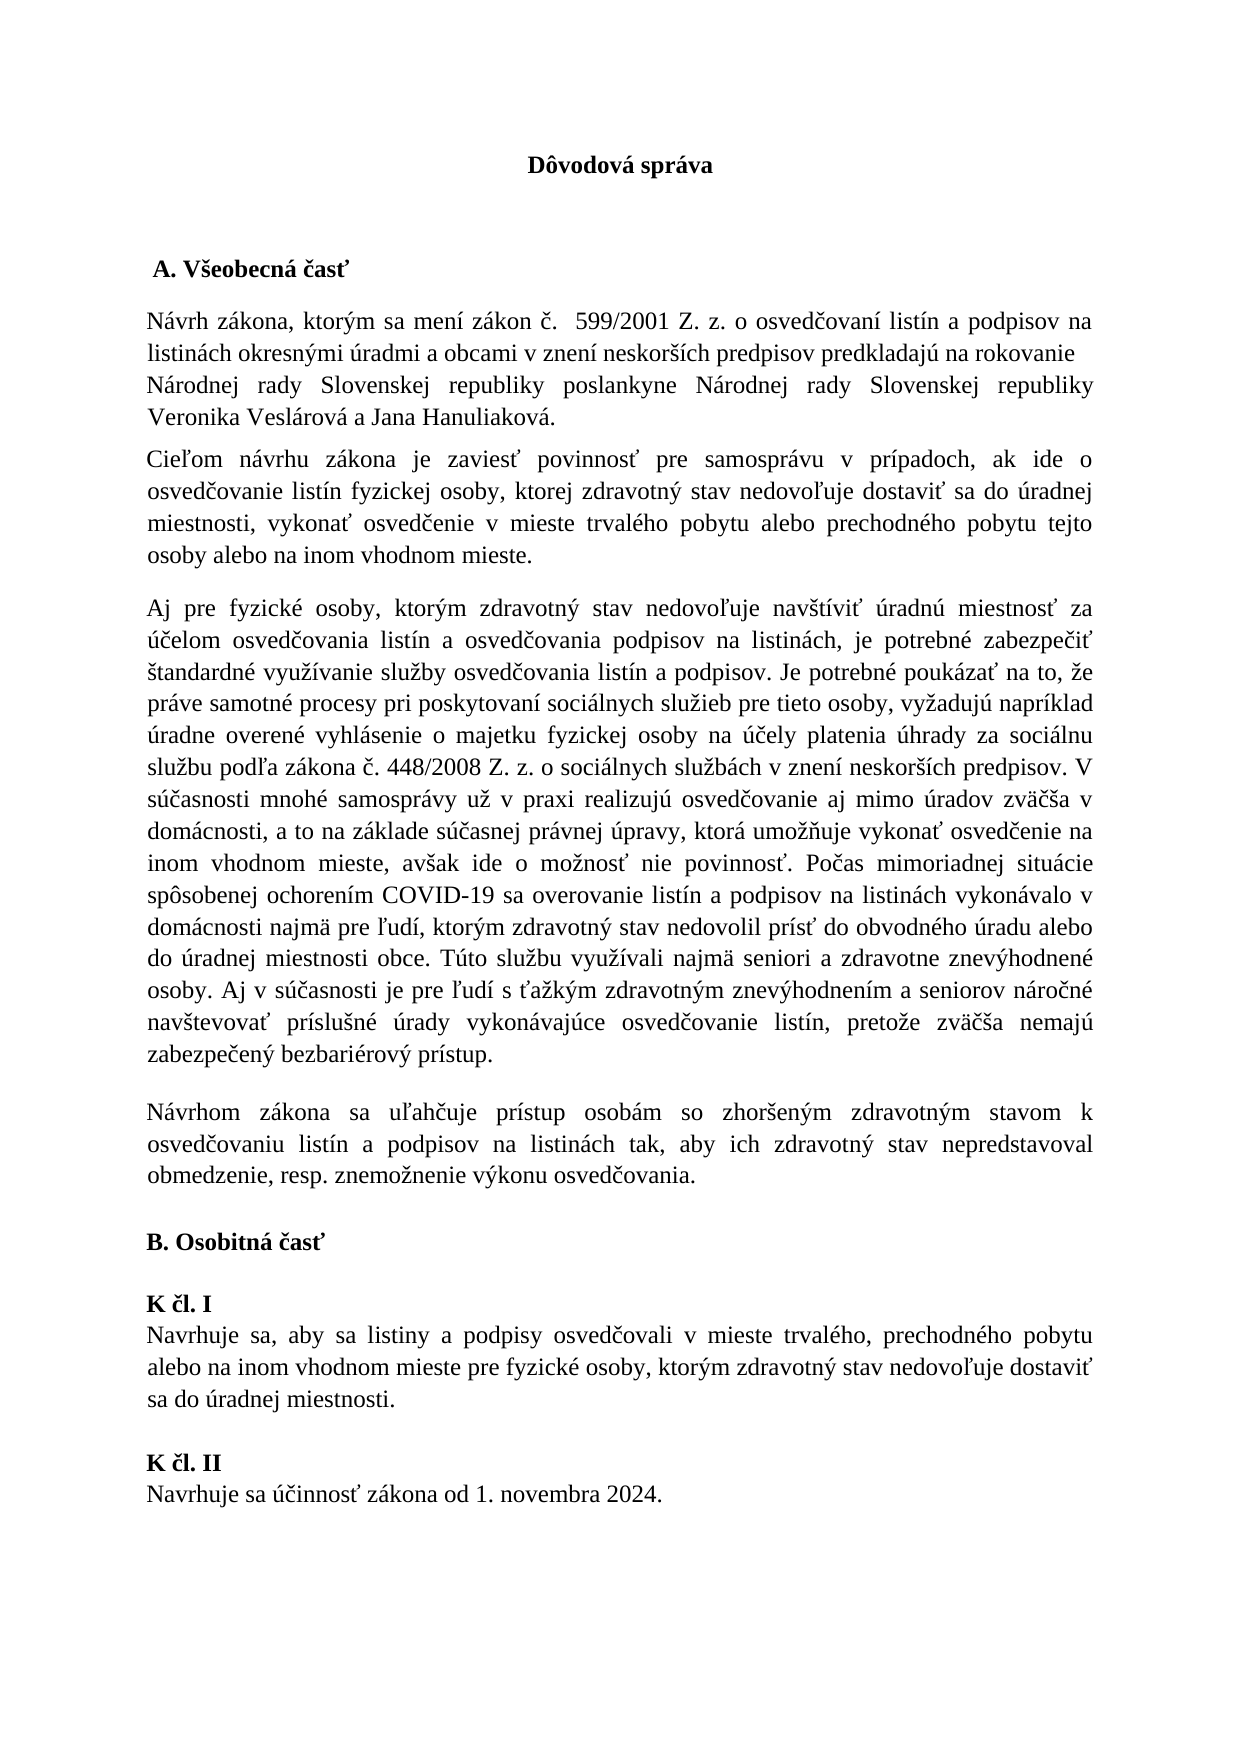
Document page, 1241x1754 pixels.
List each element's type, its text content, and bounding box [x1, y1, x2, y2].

text Národnej rady Slovenskej republiky poslankyne Národnej rady Slovenskej republiky Veronika Veslárová a Jana Hanuliaková. [146, 370, 1094, 431]
text B. Osobitná časť [146, 1227, 1099, 1255]
subtitle A. Všeobecná časť [146, 254, 1099, 282]
text Návrh zákona, ktorým sa mení zákon č. 599/2001 Z. z. o osvedčovaní listín a podpisov na listinách okresnými úradmi a obcami v znení neskorších predpisov predkladajú na rokovanie [146, 306, 1094, 367]
text Návrhom zákona sa uľahčuje prístup osobám so zhoršeným zdravotným stavom k osvedčovaniu listín a podpisov na listinách tak, aby ich zdravotný stav nepredstavoval obmedzenie, resp. znemožnenie výkonu osvedčovania. [146, 1097, 1094, 1189]
text Navrhuje sa, aby sa listiny a podpisy osvedčovali v mieste trvalého, prechodného pobytu alebo na inom vhodnom mieste pre fyzické osoby, ktorým zdravotný stav nedovoľuje dostaviť sa do úradnej miestnosti. [146, 1320, 1094, 1413]
subtitle K čl. I [146, 1289, 1099, 1318]
text Cieľom návrhu zákona je zaviesť povinnosť pre samosprávu v prípadoch, ak ide o osvedčovanie listín fyzickej osoby, ktorej zdravotný stav nedovoľuje dostaviť sa do úradnej miestnosti, vykonať osvedčenie v mieste trvalého pobytu alebo prechodného pobytu tejto osoby alebo na inom vhodnom mieste. [146, 444, 1094, 569]
subtitle K čl. II [146, 1448, 1099, 1476]
text Navrhuje sa účinnosť zákona od 1. novembra 2024. [146, 1479, 1094, 1508]
text Aj pre fyzické osoby, ktorým zdravotný stav nedovoľuje navštíviť úradnú miestnosť za účelom osvedčovania listín a osvedčovania podpisov na listinách, je potrebné zabezpečiť štandardné využívanie služby osvedčovania listín a podpisov. Je potrebné poukázať na to, že práve samotné procesy pri poskytovaní sociálnych služieb pre tieto osoby, vyžadujú napríklad úradne overené vyhlásenie o majetku fyzickej osoby na účely platenia úhrady za sociálnu službu podľa zákona č. 448/2008 Z. z. o sociálnych službách v znení neskorších predpisov. V súčasnosti mnohé samosprávy už v praxi realizujú osvedčovanie aj mimo úradov zväčša v domácnosti, a to na základe súčasnej právnej úpravy, ktorá umožňuje vykonať osvedčenie na inom vhodnom mieste, avšak ide o možnosť nie povinnosť. Počas mimoriadnej situácie spôsobenej ochorením COVID-19 sa overovanie listín a podpisov na listinách vykonávalo v domácnosti najmä pre ľudí, ktorým zdravotný stav nedovolil prísť do obvodného úradu alebo do úradnej miestnosti obce. Túto službu využívali najmä seniori a zdravotne znevýhodnené osoby. Aj v súčasnosti je pre ľudí s ťažkým zdravotným znevýhodnením a seniorov náročné navštevovať príslušné úrady vykonávajúce osvedčovanie listín, pretože zväčša nemajú zabezpečený bezbariérový prístup. [146, 593, 1094, 1068]
text Dôvodová správa [147, 150, 1093, 179]
